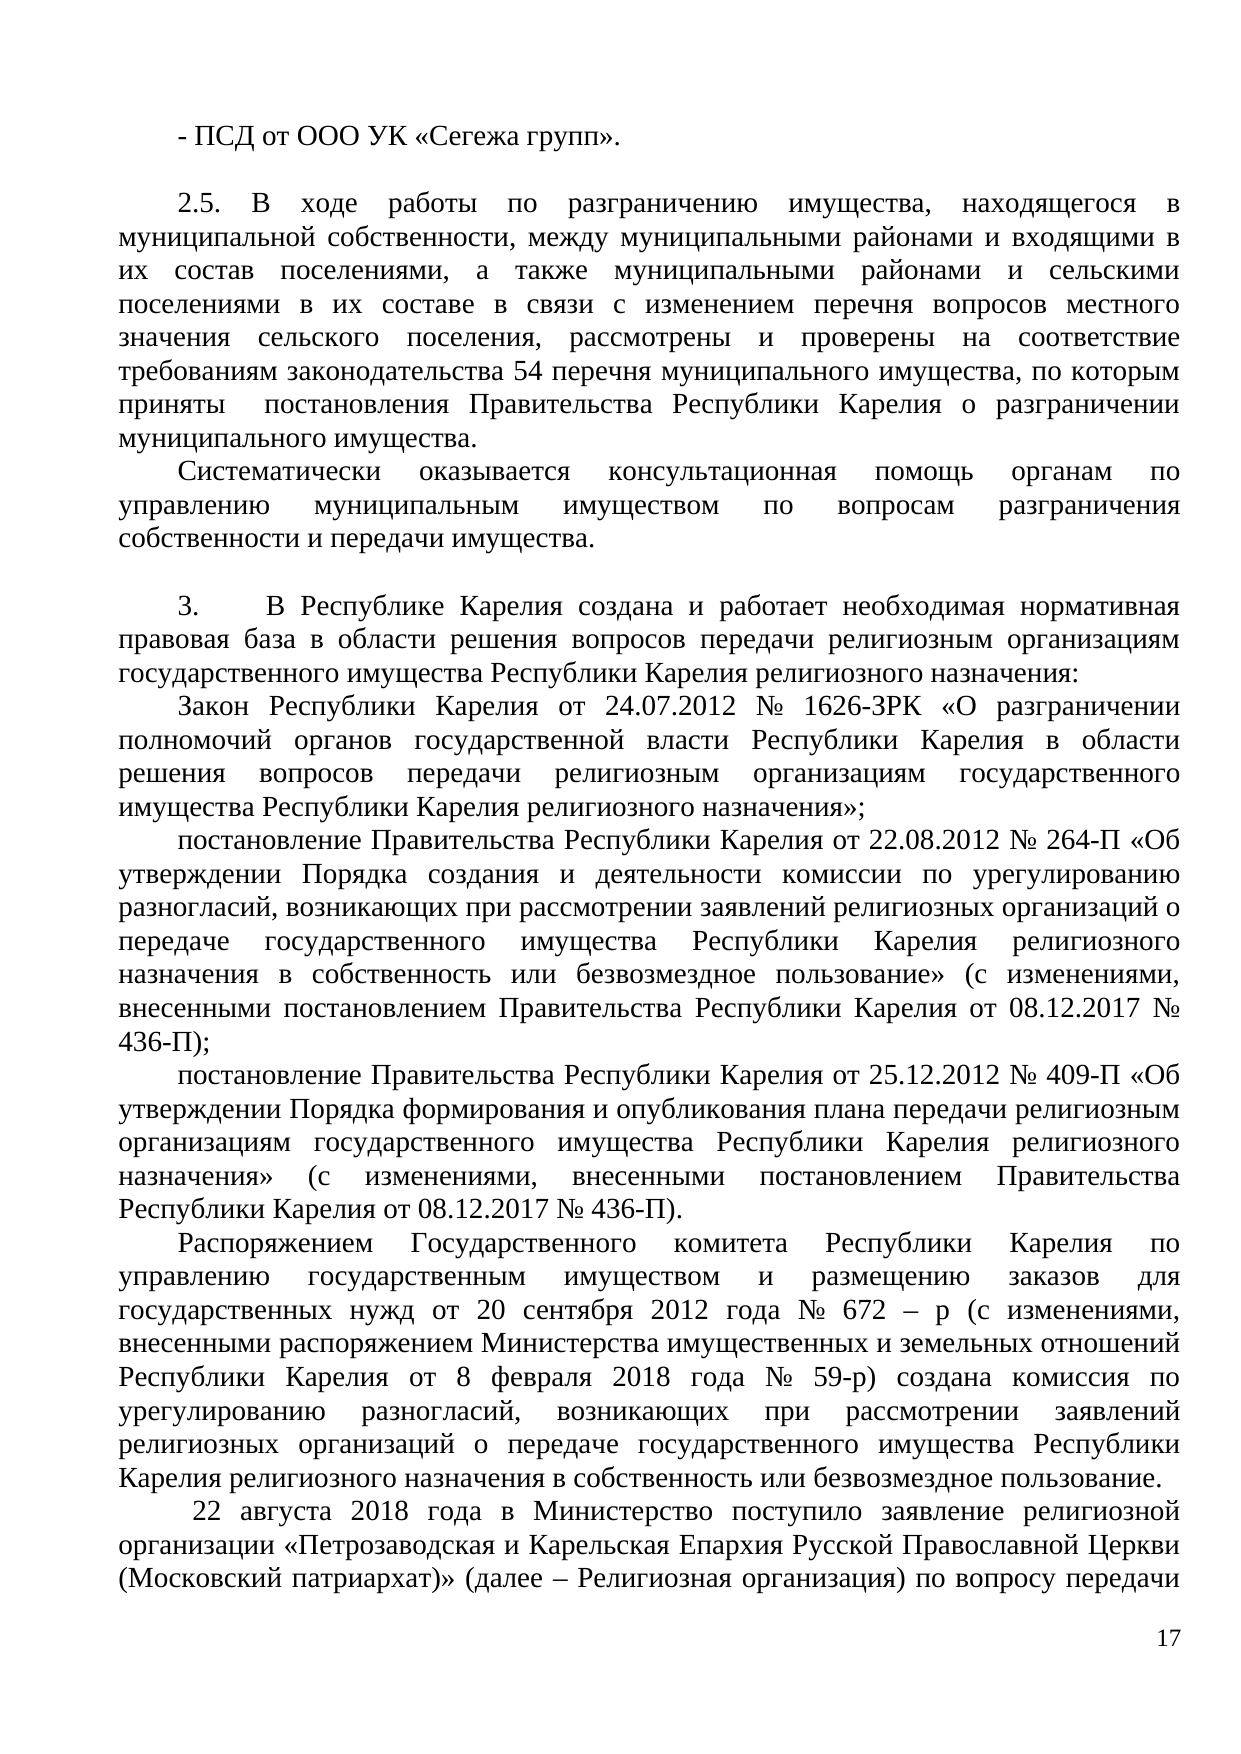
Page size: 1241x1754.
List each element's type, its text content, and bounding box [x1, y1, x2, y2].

list Систематически оказывается консультационная помощь органам по управлению муниципальным имуществом по вопросам разграничения собственности и передачи имущества. [118, 453, 1181, 554]
list постановление Правительства Республики Карелия от 22.08.2012 № 264-П «Об утверждении Порядка создания и деятельности комиссии по урегулированию разногласий, возникающих при рассмотрении заявлений религиозных организаций о передаче государственного имущества Республики Карелия религиозного назначения в собственность или безвозмездное пользование» (с изменениями, внесенными постановлением Правительства Республики Карелия от 08.12.2017 № 436-П); [118, 822, 1181, 1057]
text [118, 1493, 1181, 1594]
list 2.5. В ходе работы по разграничению имущества, находящегося в муниципальной собственности, между муниципальными районами и входящими в их состав поселениями, а также муниципальными районами и сельскими поселениями в их составе в связи с изменением перечня вопросов местного значения сельского поселения, рассмотрены и проверены на соответствие требованиям законодательства 54 перечня муниципального имущества, по которым приняты постановления Правительства Республики Карелия о разграничении муниципального имущества. [118, 185, 1181, 453]
list - ПСД от ООО УК «Сегежа групп». [118, 118, 1181, 152]
list Распоряжением Государственного комитета Республики Карелия по управлению государственным имуществом и размещению заказов для государственных нужд от 20 сентября 2012 года № 672 – р (с изменениями, внесенными распоряжением Министерства имущественных и земельных отношений Республики Карелия от 8 февраля 2018 года № 59-р) создана комиссия по урегулированию разногласий, возникающих при рассмотрении заявлений религиозных организаций о передаче государственного имущества Республики Карелия религиозного назначения в собственность или безвозмездное пользование. [118, 1225, 1181, 1493]
list Закон Республики Карелия от 24.07.2012 № 1626-ЗРК «О разграничении полномочий органов государственной власти Республики Карелия в области решения вопросов передачи религиозным организациям государственного имущества Республики Карелия религиозного назначения»; [118, 688, 1181, 822]
list постановление Правительства Республики Карелия от 25.12.2012 № 409-П «Об утверждении Порядка формирования и опубликования плана передачи религиозным организациям государственного имущества Республики Карелия религиозного назначения» (с изменениями, внесенными постановлением Правительства Республики Карелия от 08.12.2017 № 436-П). [118, 1057, 1181, 1225]
list В Республике Карелия создана и работает необходимая нормативная правовая база в области решения вопросов передачи религиозным организациям государственного имущества Республики Карелия религиозного назначения: [118, 588, 1181, 688]
